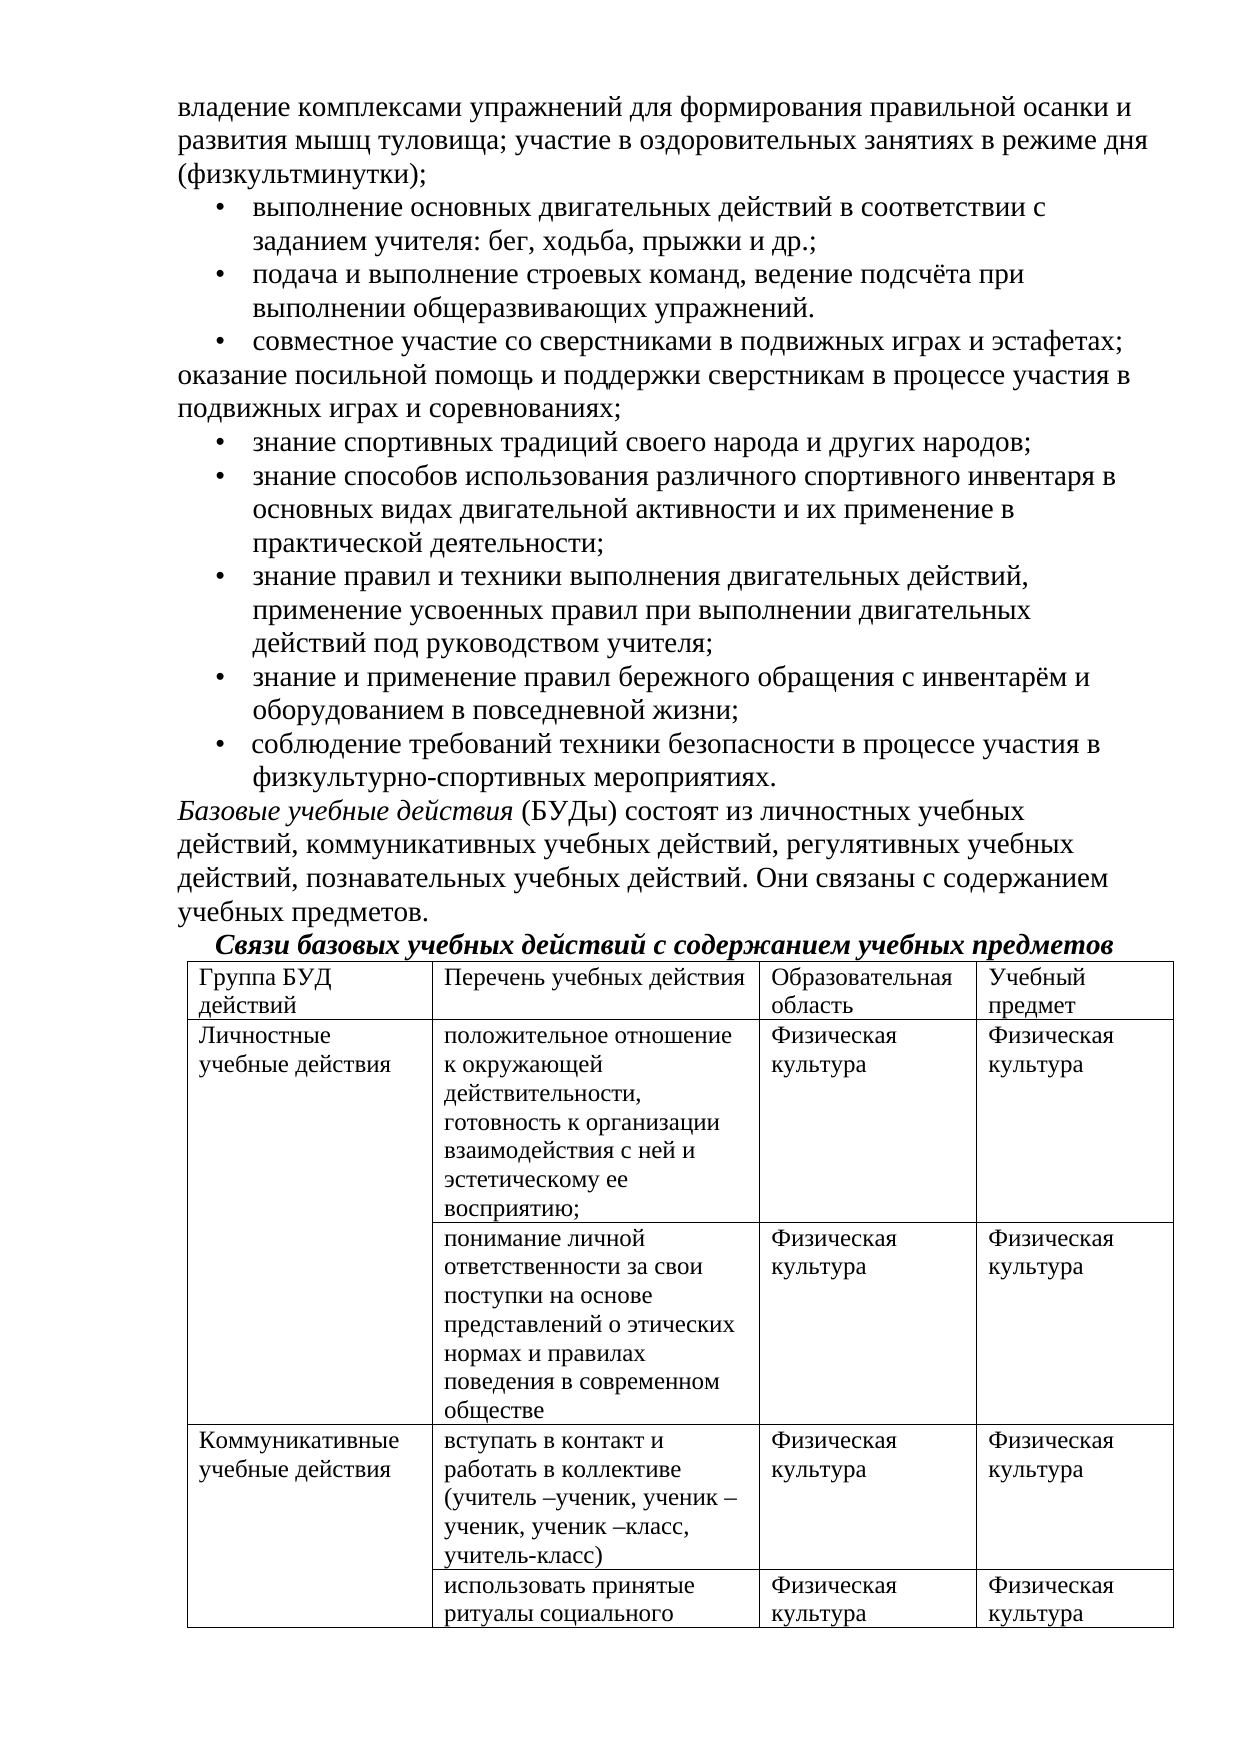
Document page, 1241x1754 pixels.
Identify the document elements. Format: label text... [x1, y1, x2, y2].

list совместное участие со сверстниками в подвижных играх и эстафетах; [215, 323, 1152, 357]
table_cell Коммуникативные учебные действия [188, 1425, 432, 1627]
table_header Учебный предмет [977, 962, 1173, 1019]
table_cell вступать в контакт и работать в коллективе (учитель –ученик, ученик –ученик, ученик –класс, учитель-класс) [433, 1425, 759, 1569]
table_cell понимание личной ответственности за свои поступки на основе представлений о этических нормах и правилах поведения в современном обществе [433, 1223, 759, 1424]
list знание правил и техники выполнения двигательных действий, применение усвоенных правил при выполнении двигательных действий под руководством учителя; [215, 558, 1152, 659]
text Базовые учебные действия (БУДы) состоят из личностных учебных действий, коммуникативных учебных действий, регулятивных учебных действий, познавательных учебных действий. Они связаны с содержанием учебных предметов. [177, 793, 1152, 927]
table_cell Физическая культура [760, 1570, 976, 1627]
table_cell Физическая культура [760, 1425, 976, 1569]
table_cell положительное отношение к окружающей действительности, готовность к организации взаимодействия с ней и эстетическому ее восприятию; [433, 1020, 759, 1222]
table_cell Физическая культура [760, 1020, 976, 1222]
list подача и выполнение строевых команд, ведение подсчёта при выполнении общеразвивающих упражнений. [215, 256, 1152, 323]
table_cell Физическая культура [977, 1020, 1173, 1222]
list выполнение основных двигательных действий в соответствии с заданием учителя: бег, ходьба, прыжки и др.; [215, 189, 1152, 256]
table_cell Физическая культура [977, 1570, 1173, 1627]
table_cell Физическая культура [977, 1223, 1173, 1424]
table_header Группа БУД действий [188, 962, 432, 1019]
table_header Образовательная область [760, 962, 976, 1019]
table_cell Физическая культура [760, 1223, 976, 1424]
text Связи базовых учебных действий с содержанием учебных предметов [177, 927, 1152, 961]
table_cell Личностные учебные действия [188, 1020, 432, 1424]
table_header Перечень учебных действия [433, 962, 759, 1019]
list знание спортивных традиций своего народа и других народов; [215, 424, 1152, 458]
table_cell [433, 1570, 759, 1627]
list знание способов использования различного спортивного инвентаря в основных видах двигательной активности и их применение в практической деятельности; [215, 458, 1152, 558]
list знание и применение правил бережного обращения с инвентарём и оборудованием в повседневной жизни; [215, 659, 1152, 726]
table_cell Физическая культура [977, 1425, 1173, 1569]
text оказание посильной помощь и поддержки сверстникам в процессе участия в подвижных играх и соревнованиях; [177, 357, 1152, 424]
list соблюдение требований техники безопасности в процессе участия в физкультурно-спортивных мероприятиях. [215, 726, 1152, 793]
text владение комплексами упражнений для формирования правильной осанки и развития мышц туловища; участие в оздоровительных занятиях в режиме дня (физкультминутки); [177, 89, 1152, 189]
